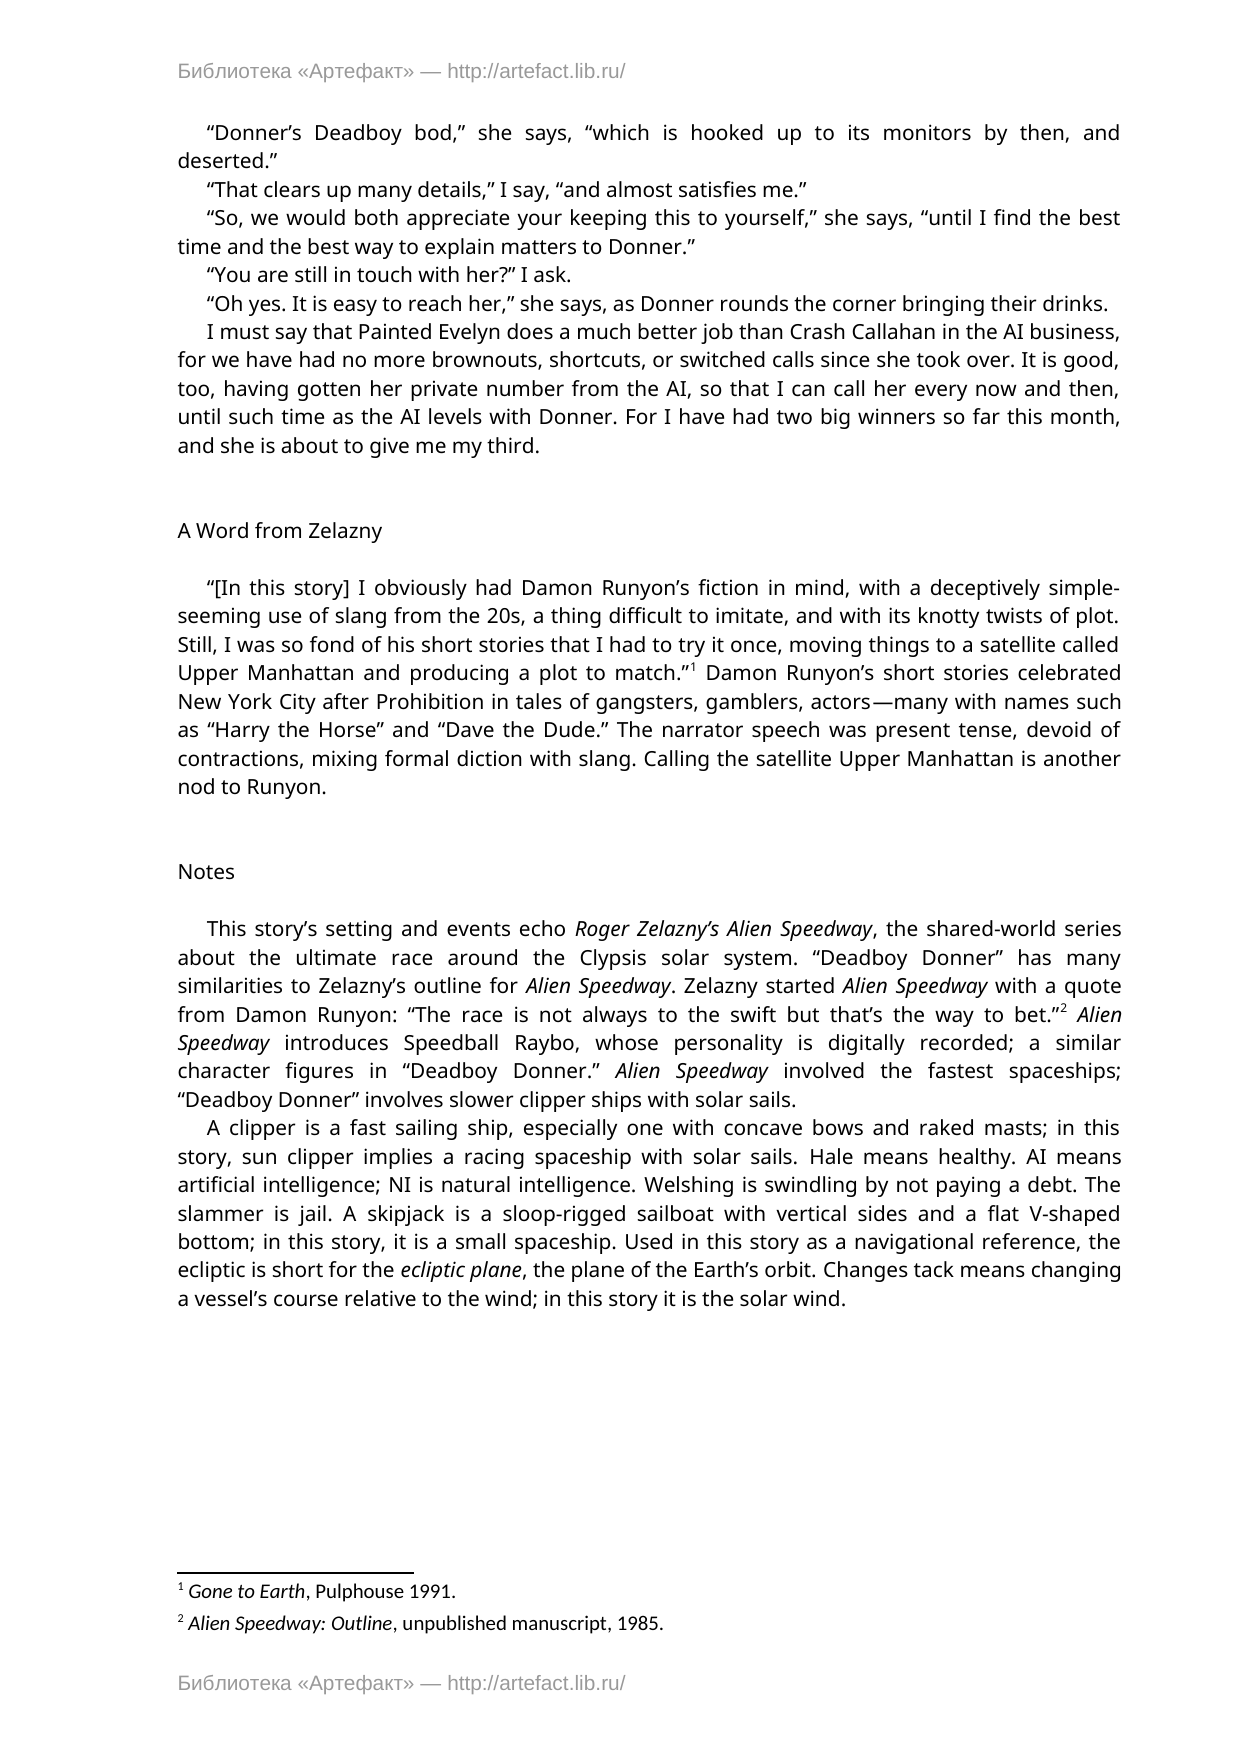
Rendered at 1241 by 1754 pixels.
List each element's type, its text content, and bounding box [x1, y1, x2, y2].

text “You are still in touch with her?” I ask. [177, 260, 1122, 289]
text “That clears up many details,” I say, “and almost satisfies me.” [177, 175, 1122, 203]
text “Donner’s Deadboy bod,” she says, “which is hooked up to its monitors by then, and deserted.” [177, 118, 1122, 175]
text “[In this story] I obviously had Damon Runyon’s fiction in mind, with a deceptively simple-seeming use of slang from the 20s, a thing difficult to imitate, and with its knotty twists of plot. Still, I was so fond of his short stories that I had to try it once, moving things to a satellite called Upper Manhattan and producing a plot to match.” Damon Runyon’s short stories celebrated New York City after Prohibition in tales of gangsters, gamblers, actors⁠—many with names such as “Harry the Horse” and “Dave the Dude.” The narrator speech was present tense, devoid of contractions, mixing formal diction with slang. Calling the satellite Upper Manhattan is another nod to Runyon. [177, 573, 1122, 801]
text This story’s setting and events echo Roger Zelazny’s Alien Speedway, the shared-world series about the ultimate race around the Clypsis solar system. “Deadboy Donner” has many similarities to Zelazny’s outline for Alien Speedway. Zelazny started Alien Speedway with a quote from Damon Runyon: “The race is not always to the swift but that’s the way to bet.” Alien Speedway introduces Speedball Raybo, whose personality is digitally recorded; a similar character figures in “Deadboy Donner.” Alien Speedway involved the fastest spaceships; “Deadboy Donner” involves slower clipper ships with solar sails. [177, 914, 1122, 1113]
text A clipper is a fast sailing ship, especially one with concave bows and raked masts; in this story, sun clipper implies a racing spaceship with solar sails. Hale means healthy. AI means artificial intelligence; NI is natural intelligence. Welshing is swindling by not paying a debt. The slammer is jail. A skipjack is a sloop-rigged sailboat with vertical sides and a flat V-shaped bottom; in this story, it is a small spaceship. Used in this story as a navigational reference, the ecliptic is short for the ecliptic plane, the plane of the Earth’s orbit. Changes tack means changing a vessel’s course relative to the wind; in this story it is the solar wind. [177, 1113, 1122, 1312]
text Notes [177, 857, 1122, 886]
text “So, we would both appreciate your keeping this to yourself,” she says, “until I find the best time and the best way to explain matters to Donner.” [177, 203, 1122, 260]
text “Oh yes. It is easy to reach her,” she says, as Donner rounds the corner bringing their drinks. [177, 289, 1122, 317]
text A Word from Zelazny [177, 516, 1122, 545]
text I must say that Painted Evelyn does a much better job than Crash Callahan in the AI business, for we have had no more brownouts, shortcuts, or switched calls since she took over. It is good, too, having gotten her private number from the AI, so that I can call her every now and then, until such time as the AI levels with Donner. For I have had two big winners so far this month, and she is about to give me my third. [177, 317, 1122, 459]
